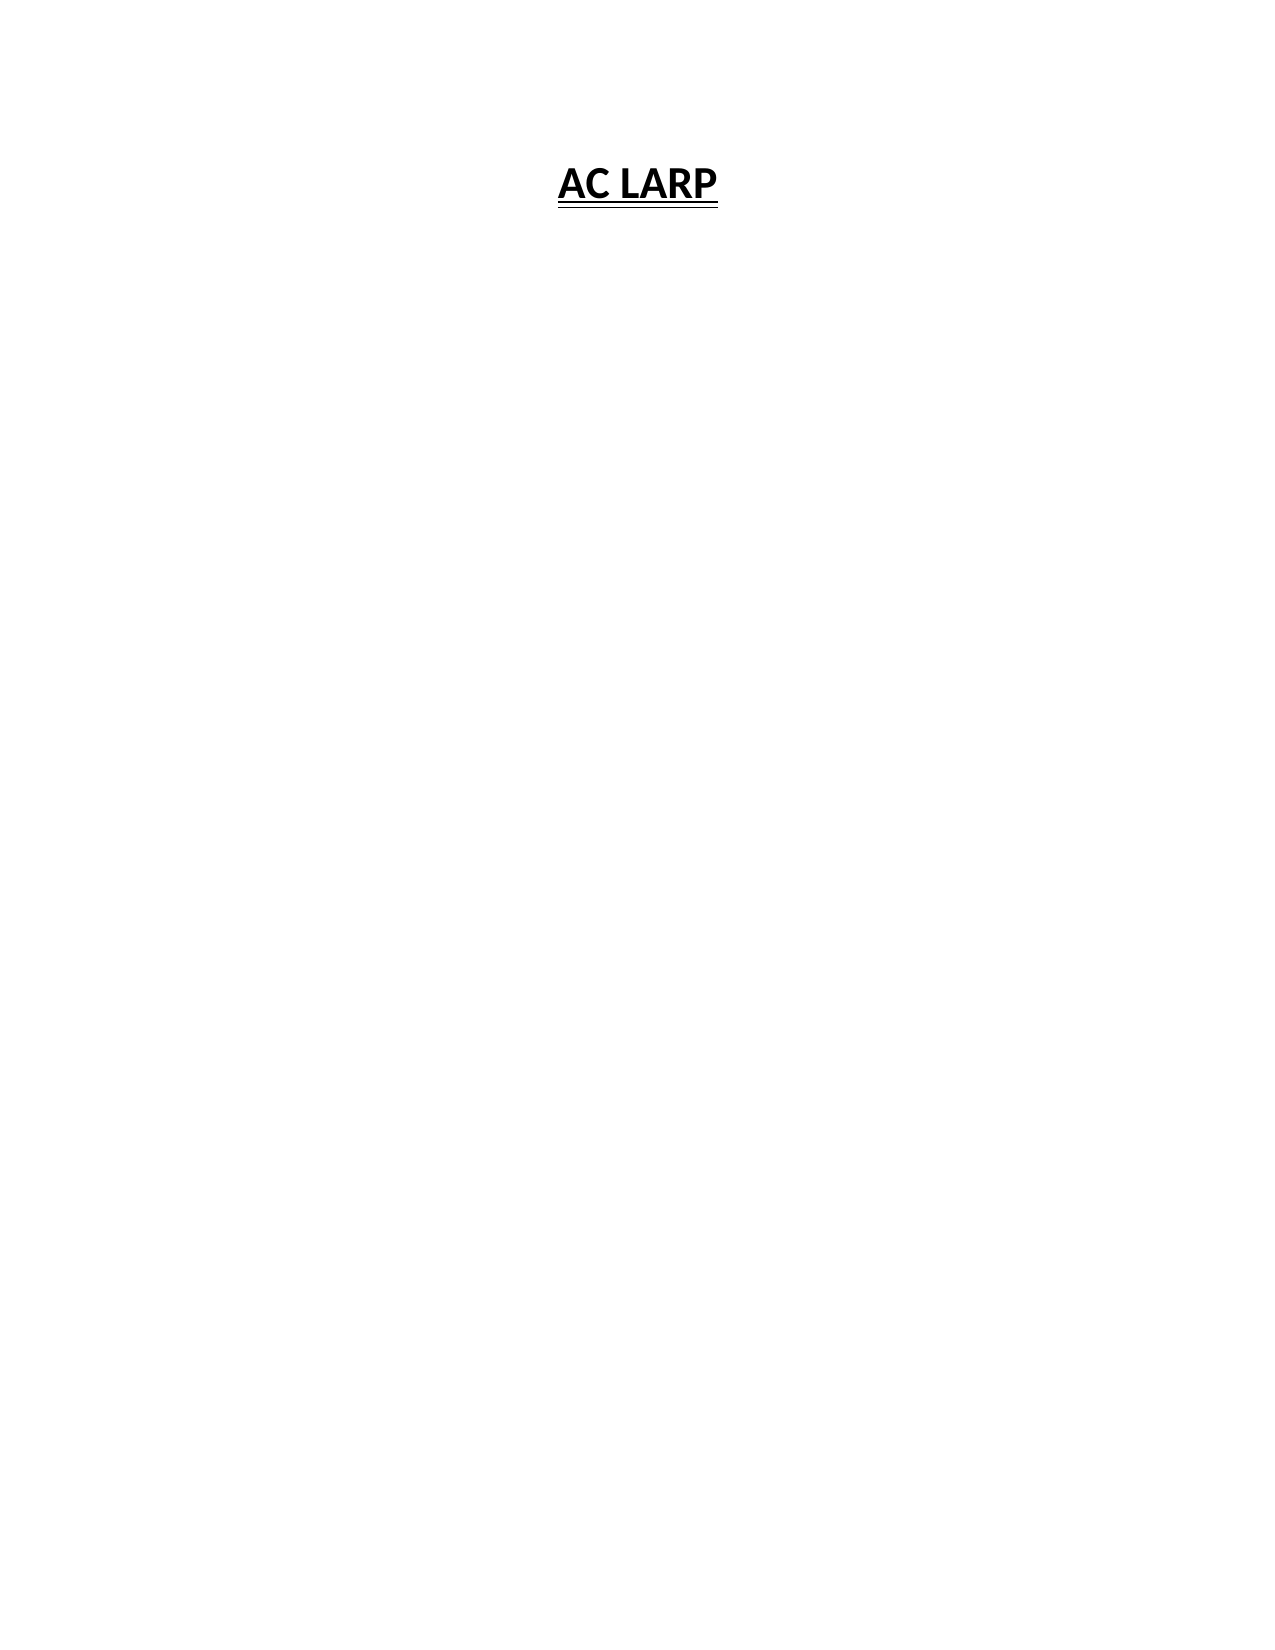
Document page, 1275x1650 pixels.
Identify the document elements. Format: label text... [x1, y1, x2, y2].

subtitle AC LARP [150, 154, 1125, 210]
